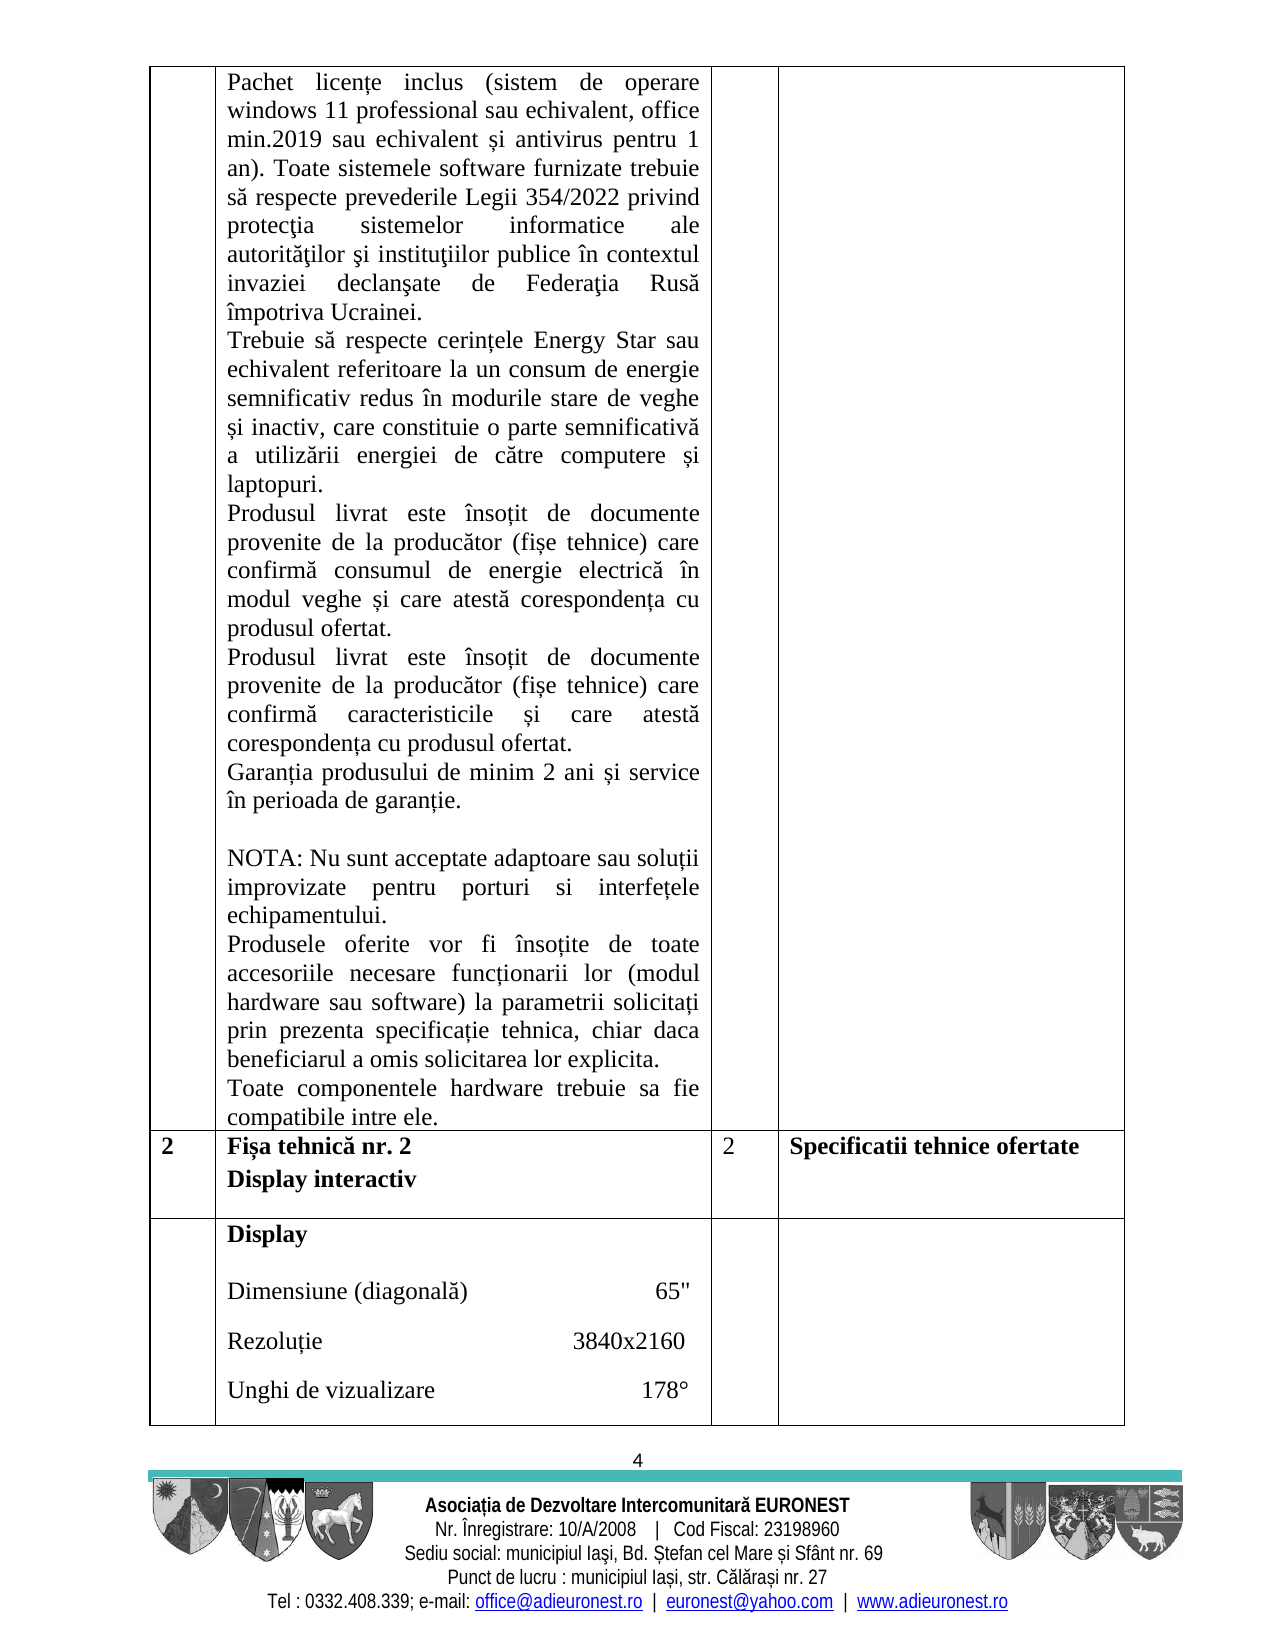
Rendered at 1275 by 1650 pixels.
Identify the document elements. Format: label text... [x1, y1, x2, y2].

table_cell 2 [151, 1131, 215, 1218]
table_cell [151, 67, 215, 1130]
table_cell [216, 67, 711, 1130]
table_cell [712, 1219, 778, 1425]
table_cell [779, 1219, 1124, 1425]
table_cell Specificatii tehnice ofertate [779, 1131, 1124, 1218]
table_cell [779, 67, 1124, 1130]
table_cell 2 [712, 1131, 778, 1218]
table_cell [151, 1219, 215, 1425]
table_cell [712, 67, 778, 1130]
table_cell Fișa tehnică nr. 2 Display interactiv [216, 1131, 711, 1218]
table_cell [216, 1219, 711, 1425]
